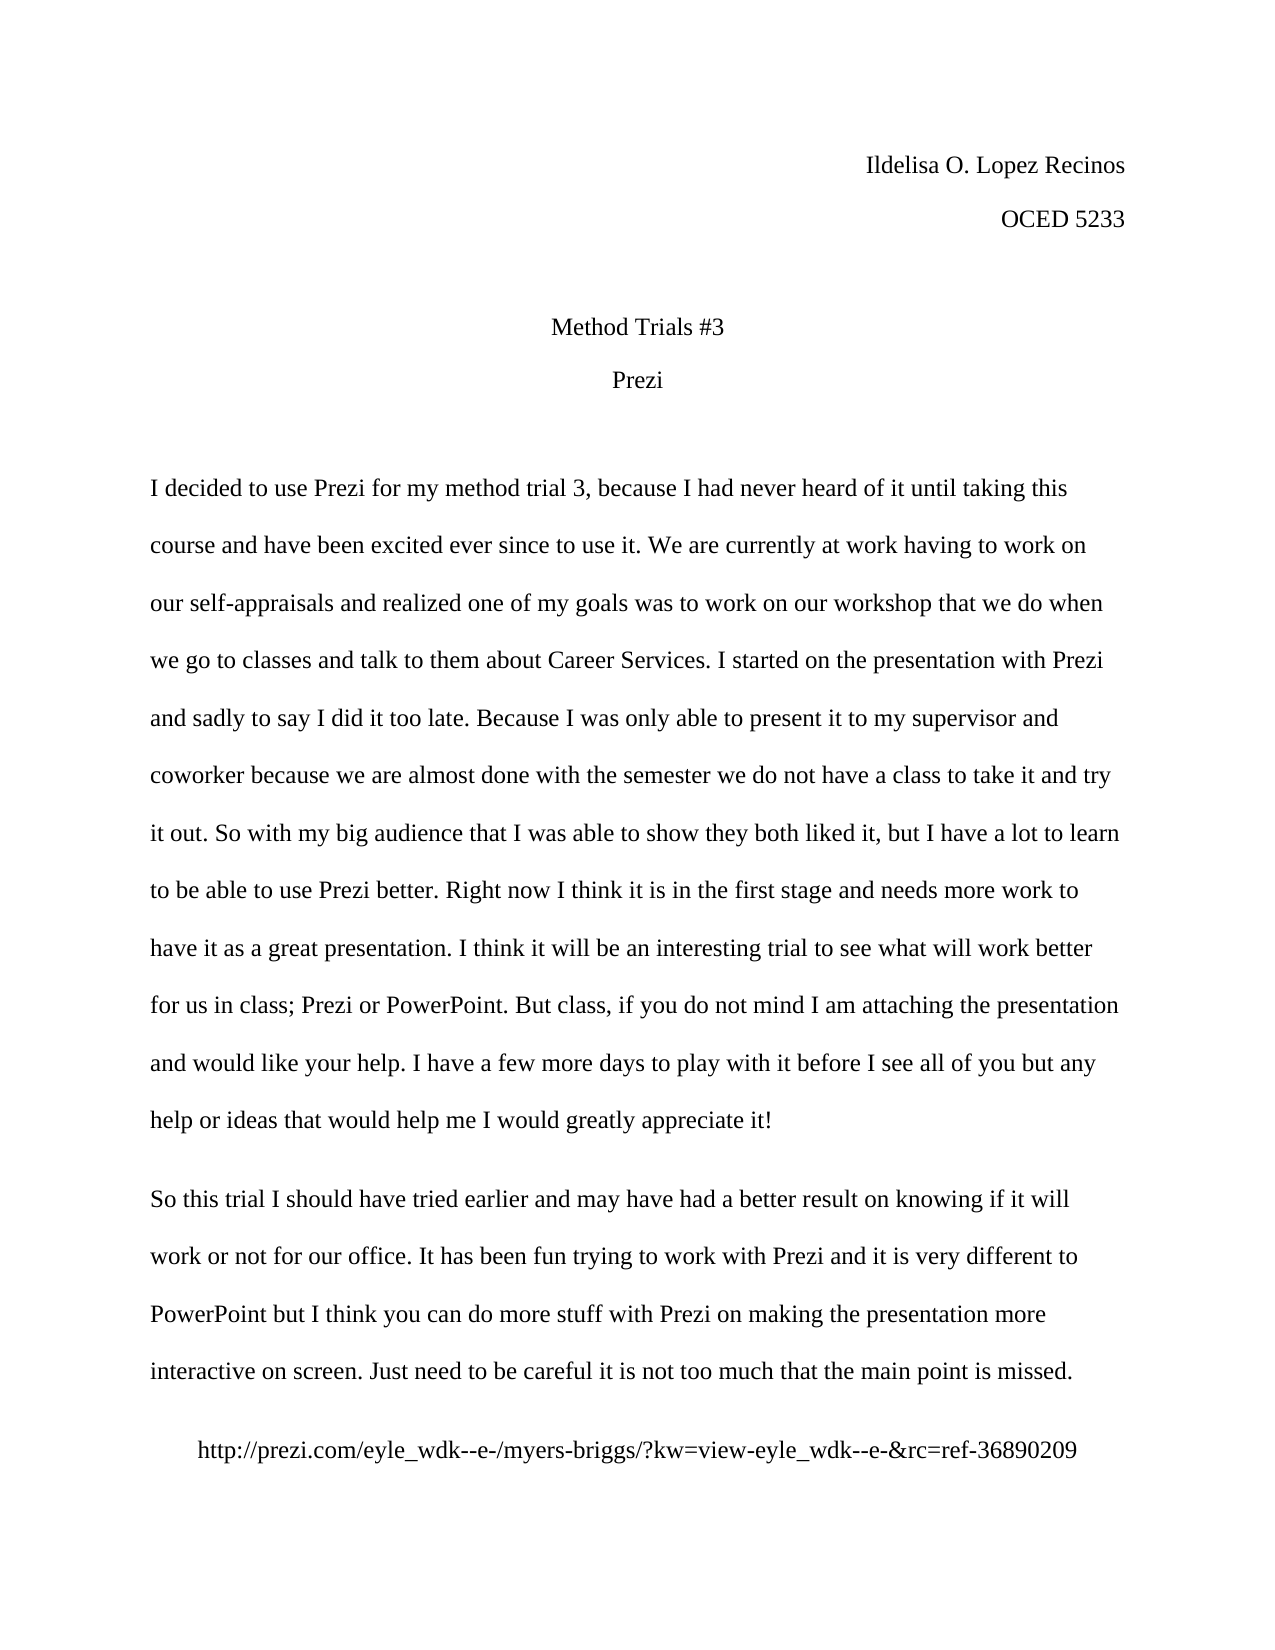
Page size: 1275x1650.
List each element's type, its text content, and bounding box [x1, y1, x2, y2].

text http://prezi.com/eyle_wdk--e-/myers-briggs/?kw=view-eyle_wdk--e-&rc=ref-36890209 [150, 1435, 1125, 1463]
text I decided to use Prezi for my method trial 3, because I had never heard of it until taking this course and have been excited ever since to use it. We are currently at work having to work on our self-appraisals and realized one of my goals was to work on our workshop that we do when we go to classes and talk to them about Career Services. I started on the presentation with Prezi and sadly to say I did it too late. Because I was only able to present it to my supervisor and coworker because we are almost done with the semester we do not have a class to take it and try it out. So with my big audience that I was able to show they both liked it, but I have a lot to learn to be able to use Prezi better. Right now I think it is in the first stage and needs more work to have it as a great presentation. I think it will be an interesting trial to see what will work better for us in class; Prezi or PowerPoint. But class, if you do not mind I am attaching the presentation and would like your help. I have a few more days to play with it before I see all of you but any help or ideas that would help me I would greatly appreciate it! [150, 473, 1125, 1134]
text Ildelisa O. Lopez Recinos [150, 150, 1125, 179]
text OCED 5233 [150, 204, 1125, 233]
text Prezi [150, 365, 1125, 394]
text Method Trials #3 [150, 312, 1125, 340]
text So this trial I should have tried earlier and may have had a better result on knowing if it will work or not for our office. It has been fun trying to work with Prezi and it is very different to PowerPoint but I think you can do more stuff with Prezi on making the presentation more interactive on screen. Just need to be careful it is not too much that the main point is missed. [150, 1184, 1125, 1385]
